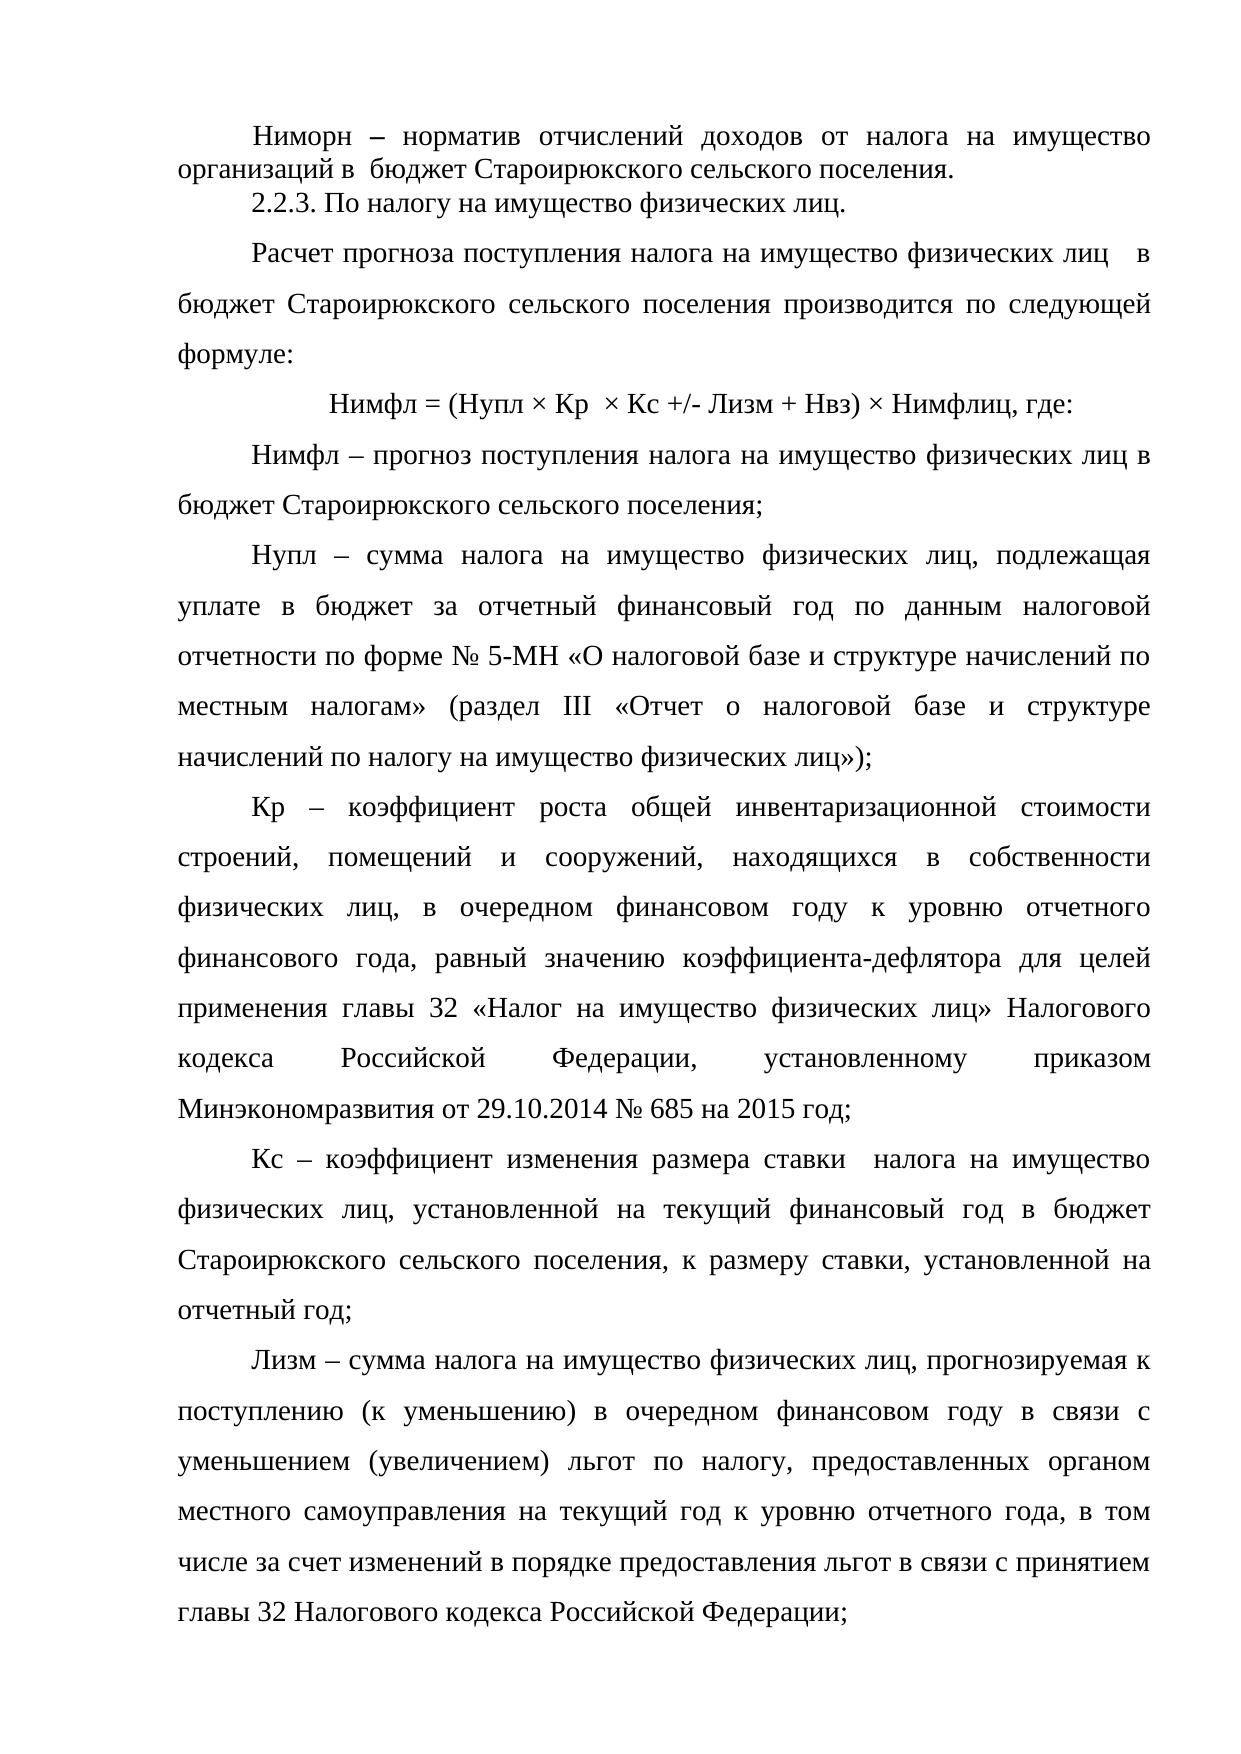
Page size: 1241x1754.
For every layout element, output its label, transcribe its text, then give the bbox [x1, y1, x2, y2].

text Нупл – сумма налога на имущество физических лиц, подлежащая уплате в бюджет за отчетный финансовый год по данным налоговой отчетности по форме № 5-МН «О налоговой базе и структуре начислений по местным налогам» (раздел III «Отчет о налоговой базе и структуре начислений по налогу на имущество физических лиц»); [177, 537, 1152, 772]
text Кр – коэффициент роста общей инвентаризационной стоимости строений, помещений и сооружений, находящихся в собственности физических лиц, в очередном финансовом году к уровню отчетного финансового года, равный значению коэффициента-дефлятора для целей применения главы 32 «Налог на имущество физических лиц» Налогового кодекса Российской Федерации, установленному приказом Минэкономразвития от 29.10.2014 № 685 на 2015 год; [177, 789, 1152, 1124]
text 2.2.3. По налогу на имущество физических лиц. [177, 185, 1152, 219]
text Кс – коэффициент изменения размера ставки налога на имущество физических лиц, установленной на текущий финансовый год в бюджет Староирюкского сельского поселения, к размеру ставки, установленной на отчетный год; [177, 1141, 1152, 1326]
text Нимфл = (Нупл × Кр × Кс +/- Лизм + Нвз) × Нимфлиц, где: [177, 386, 1152, 420]
text Лизм – сумма налога на имущество физических лиц, прогнозируемая к поступлению (к уменьшению) в очередном финансовом году в связи с уменьшением (увеличением) льгот по налогу, предоставленных органом местного самоуправления на текущий год к уровню отчетного года, в том числе за счет изменений в порядке предоставления льгот в связи с принятием главы 32 Налогового кодекса Российской Федерации; [177, 1342, 1152, 1627]
text Ниморн – норматив отчислений доходов от налога на имущество организаций в бюджет Староирюкского сельского поселения. [177, 118, 1152, 185]
text Расчет прогноза поступления налога на имущество физических лиц в бюджет Староирюкского сельского поселения производится по следующей формуле: [177, 236, 1152, 370]
text Нимфл – прогноз поступления налога на имущество физических лиц в бюджет Староирюкского сельского поселения; [177, 437, 1152, 521]
